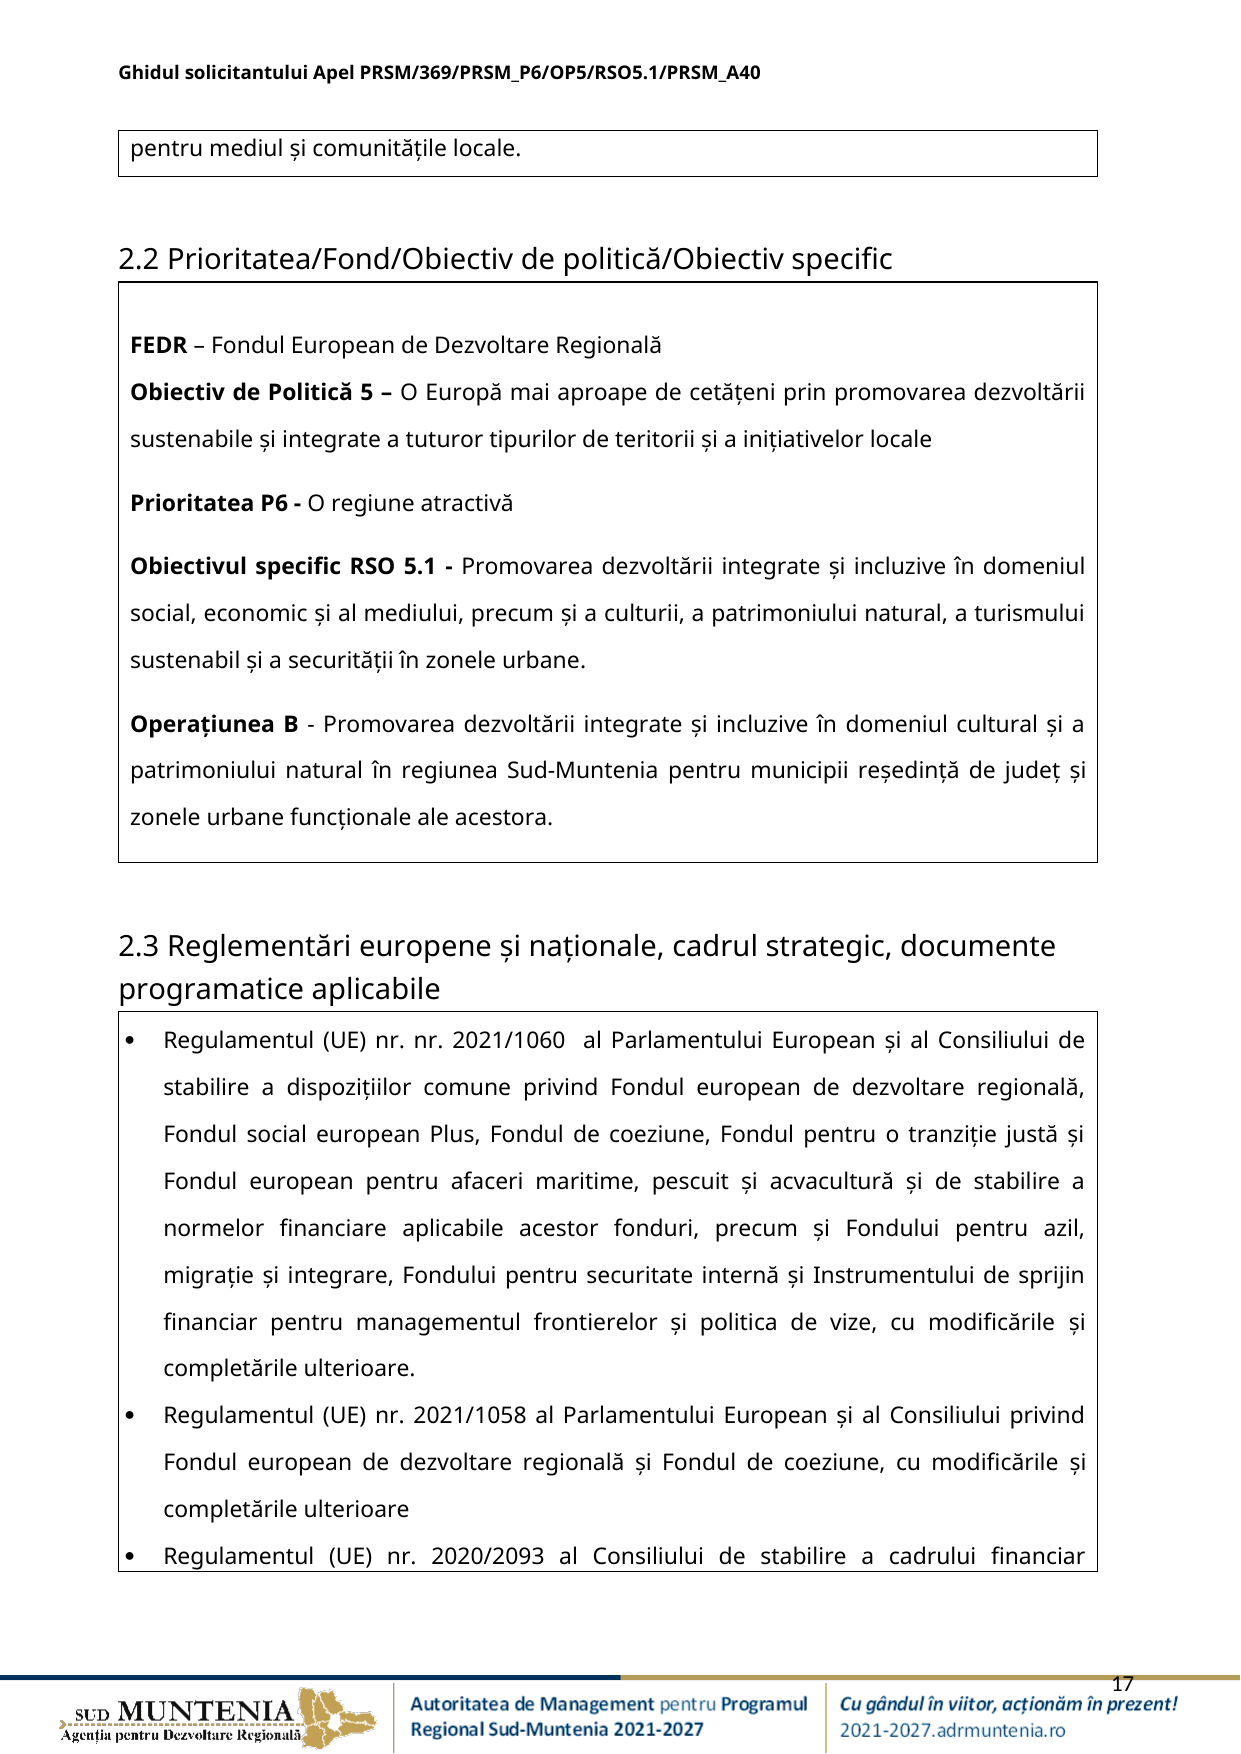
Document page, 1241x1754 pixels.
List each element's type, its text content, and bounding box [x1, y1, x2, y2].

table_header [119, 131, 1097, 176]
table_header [119, 1012, 1097, 1571]
subtitle 2.3 Reglementări europene și naționale, cadrul strategic, documente programatice aplicabile [118, 925, 1134, 1008]
subtitle 2.2 Prioritatea/Fond/Obiectiv de politică/Obiectiv specific [118, 239, 1134, 278]
table_header FEDR – Fondul European de Dezvoltare Regională Obiectiv de Politică 5 – O Europă mai aproape de cetățeni prin promovarea dezvoltării sustenabile și integrate a tuturor tipurilor de teritorii și a inițiativelor locale Prioritatea P6 - O regiune atractivă Obiectivul specific RSO 5.1 - Promovarea dezvoltării integrate și incluzive în domeniul social, economic și al mediului, precum și a culturii, a patrimoniului natural, a turismului sustenabil și a securității în zonele urbane. Operațiunea B - Promovarea dezvoltării integrate și incluzive în domeniul cultural și a patrimoniului natural în regiunea Sud-Muntenia pentru municipii reşedinţă de judeţ şi zonele urbane funcţionale ale acestora. [119, 283, 1097, 862]
picture [0, 1675, 1241, 1754]
